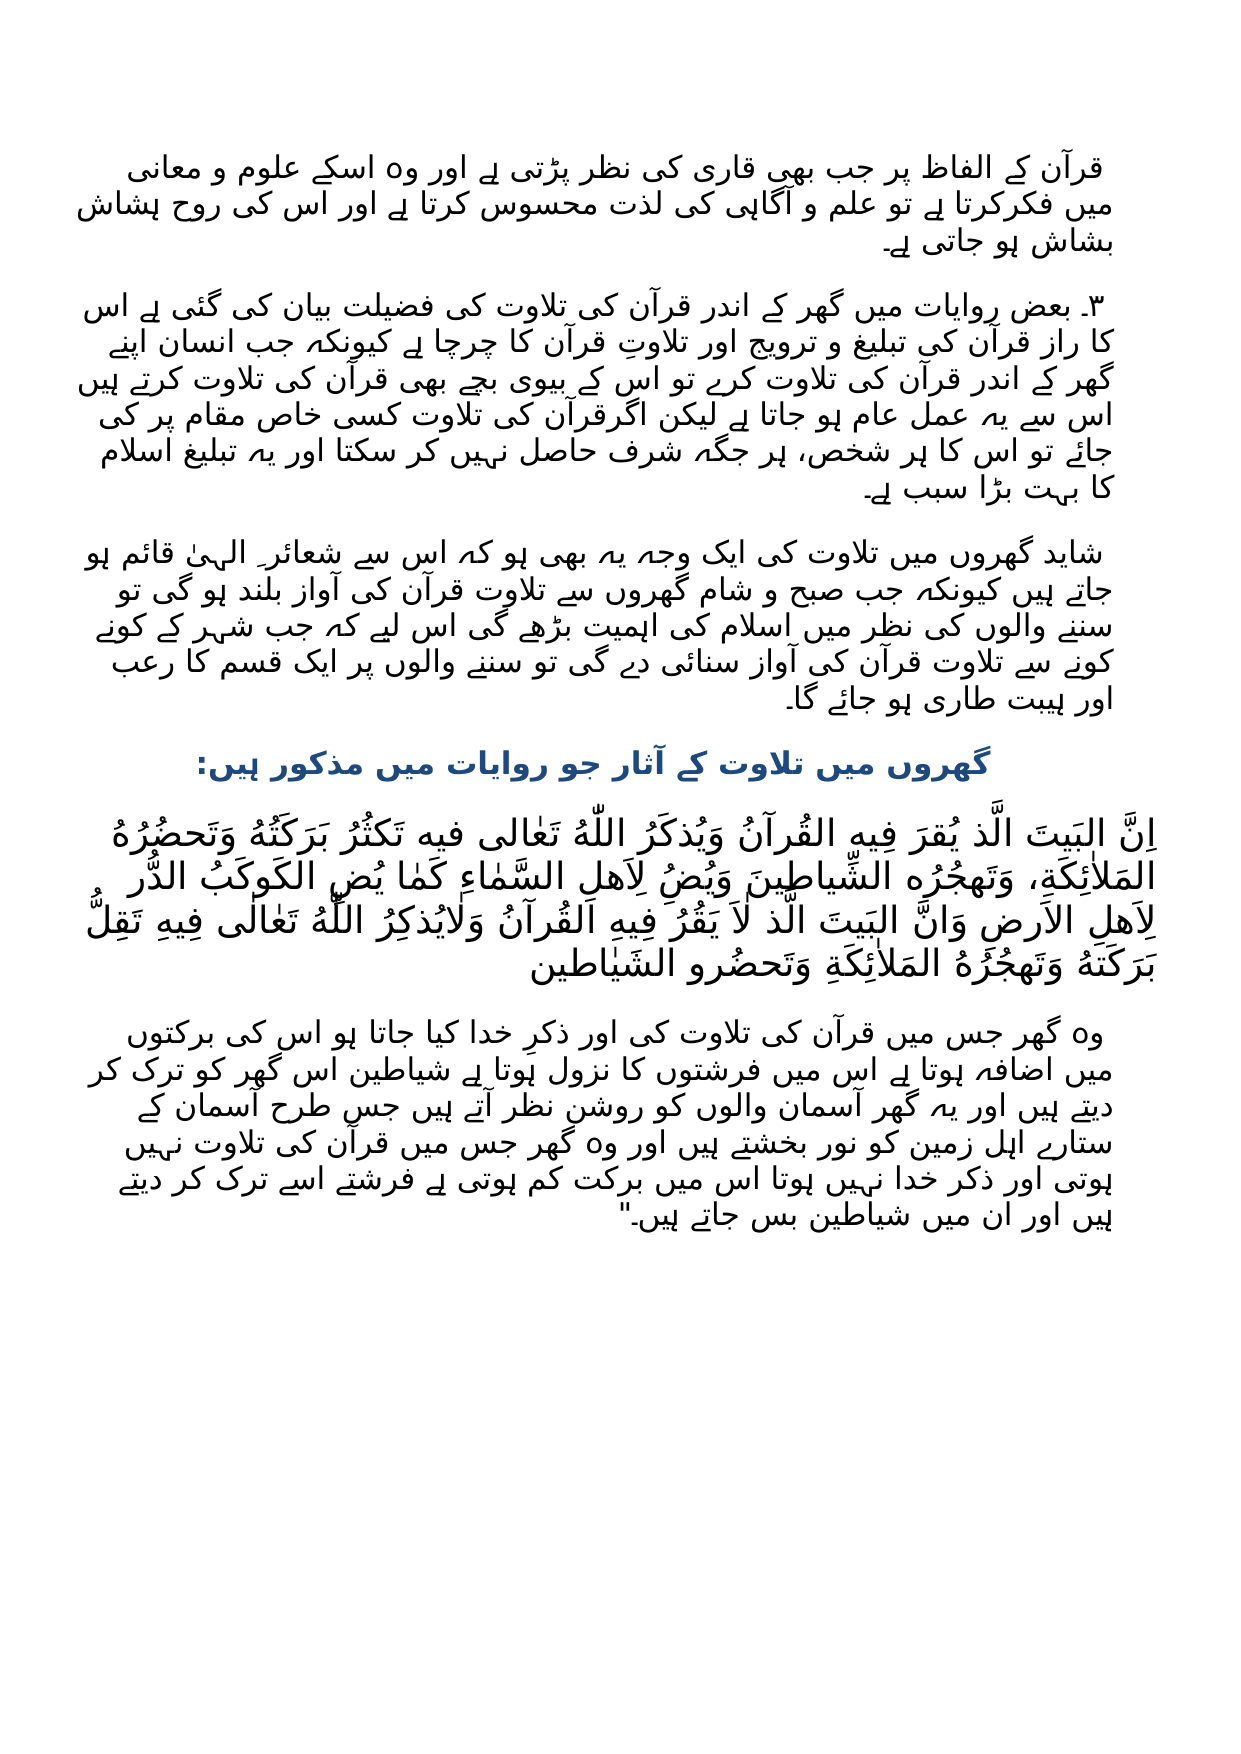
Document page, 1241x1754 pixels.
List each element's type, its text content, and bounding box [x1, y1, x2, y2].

text شاید گھروں میں تلاوت کی ایک وجہ یہ بھی ہو کہ اس سے شعائر ِ الہیٰ قائم ہو جاتے ہیں کیونکہ جب صبح و شام گھروں سے تلاوت قرآن کی آواز بلند ہو گی تو سننے والوں کی نظر میں اسلام کی اہمیت بڑھے گی اس لیے کہ جب شہر کے کونے کونے سے تلاوت قرآن کی آواز سنائی دے گی تو سننے والوں پر ایک قسم کا رعب اور ہیبت طاری ہو جائے گا۔ [72, 535, 1114, 716]
text اِنَّ البَیتَ الَّذ یُقرَ فِیه القُرآنُ وَیُذکَرُ اللّٰهُ تَعٰالی فیه تَکثُرُ بَرَکَتُهُ وَتَحضُرُهُ المَلاٰئِکَةِ، وَتَهجُرُه الشِّیاطینَ وَیُضُِ لِاَهلِ السَّمٰاءِ کَمٰا یُضِ الکَوکَبُ الدُّر لِاَهلِ الاَرضِ وَانَّ البَیتَ الَّذ لٰاَ یَقُرُ فِیهِ القُرآنُ وَلٰایُذکِرُ اللّٰهُ تَعٰالٰی فِیهِ تَقِلُّ بَرَکَتهُ وَتَهجُرُهُ المَلاٰئِکَةِ وَتَحضُرو الشَیٰاطین [84, 811, 1157, 986]
text قرآن کے الفاظ پر جب بھی قاری کی نظر پڑتی ہے اور وہ اسکے علوم و معانی میں فکرکرتا ہے تو علم و آگاہی کی لذت محسوس کرتا ہے اور اس کی روح ہشاش بشاش ہو جاتی ہے۔ [72, 149, 1114, 258]
text ۳۔ بعض روایات میں گھر کے اندر قرآن کی تلاوت کی فضیلت بیان کی گئی ہے اس کا راز قرآن کی تبلیغ و ترویج اور تلاوتِ قرآن کا چرچا ہے کیونکہ جب انسان اپنے گھر کے اندر قرآن کی تلاوت کرے تو اس کے بیوی بچے بھی قرآن کی تلاوت کرتے ہیں اس سے یہ عمل عام ہو جاتا ہے لیکن اگرقرآن کی تلاوت کسی خاص مقام پر کی جائے تو اس کا ہر شخص، ہر جگہ شرف حاصل نہیں کر سکتا اور یہ تبلیغ اسلام کا بہت بڑا سبب ہے۔ [72, 287, 1114, 506]
subtitle گھروں میں تلاوت کے آثار جو روایات میں مذکور ہیں: [72, 746, 1114, 782]
text وہ گھر جس میں قرآن کی تلاوت کی اور ذکرِ خدا کیا جاتا ہو اس کی برکتوں میں اضافہ ہوتا ہے اس میں فرشتوں کا نزول ہوتا ہے شیاطین اس گھر کو ترک کر دیتے ہیں اور یہ گھر آسمان والوں کو روشن نظر آتے ہیں جس طرح آسمان کے ستارے اہل زمین کو نور بخشتے ہیں اور وہ گھر جس میں قرآن کی تلاوت نہیں ہوتی اور ذکر خدا نہیں ہوتا اس میں برکت کم ہوتی ہے فرشتے اسے ترک کر دیتے ہیں اور ان میں شیاطین بس جاتے ہیں۔" [72, 1015, 1114, 1233]
